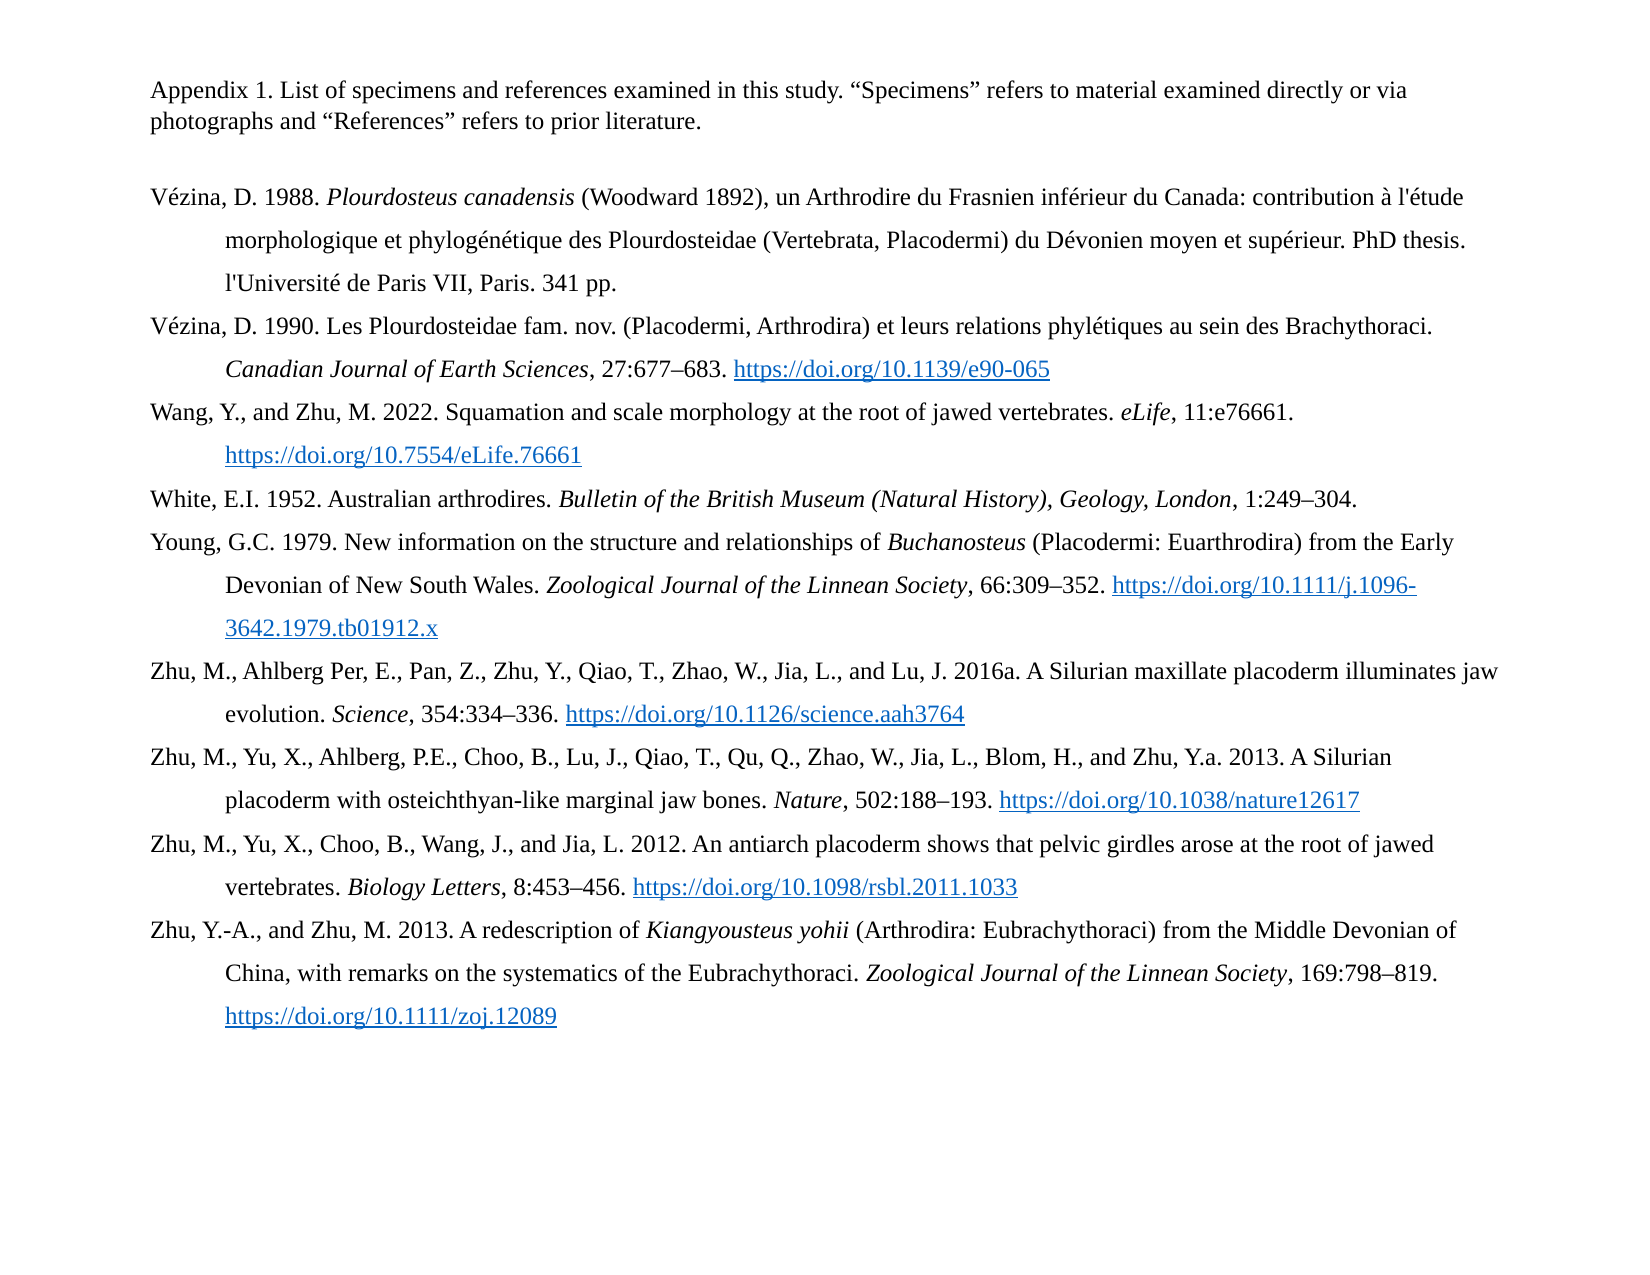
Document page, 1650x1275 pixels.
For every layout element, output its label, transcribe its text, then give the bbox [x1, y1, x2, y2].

text Wang, Y., and Zhu, M. 2022. Squamation and scale morphology at the root of jawed vertebrates. eLife, 11:e76661. https://doi.org/10.7554/eLife.76661 [150, 397, 1500, 469]
text Vézina, D. 1990. Les Plourdosteidae fam. nov. (Placodermi, Arthrodira) et leurs relations phylétiques au sein des Brachythoraci. Canadian Journal of Earth Sciences, 27:677–683. https://doi.org/10.1139/e90-065 [150, 311, 1500, 383]
text Zhu, M., Yu, X., Ahlberg, P.E., Choo, B., Lu, J., Qiao, T., Qu, Q., Zhao, W., Jia, L., Blom, H., and Zhu, Y.a. 2013. A Silurian placoderm with osteichthyan-like marginal jaw bones. Nature, 502:188–193. https://doi.org/10.1038/nature12617 [150, 742, 1500, 814]
text Zhu, M., Yu, X., Choo, B., Wang, J., and Jia, L. 2012. An antiarch placoderm shows that pelvic girdles arose at the root of jawed vertebrates. Biology Letters, 8:453–456. https://doi.org/10.1098/rsbl.2011.1033 [150, 829, 1500, 901]
text Zhu, M., Ahlberg Per, E., Pan, Z., Zhu, Y., Qiao, T., Zhao, W., Jia, L., and Lu, J. 2016a. A Silurian maxillate placoderm illuminates jaw evolution. Science, 354:334–336. https://doi.org/10.1126/science.aah3764 [150, 656, 1500, 728]
text Zhu, Y.-A., and Zhu, M. 2013. A redescription of Kiangyousteus yohii (Arthrodira: Eubrachythoraci) from the Middle Devonian of China, with remarks on the systematics of the Eubrachythoraci. Zoological Journal of the Linnean Society, 169:798–819. https://doi.org/10.1111/zoj.12089 [150, 915, 1500, 1030]
text Vézina, D. 1988. Plourdosteus canadensis (Woodward 1892), un Arthrodire du Frasnien inférieur du Canada: contribution à l'étude morphologique et phylogénétique des Plourdosteidae (Vertebrata, Placodermi) du Dévonien moyen et supérieur. PhD thesis. l'Université de Paris VII, Paris. 341 pp. [150, 182, 1500, 297]
text Young, G.C. 1979. New information on the structure and relationships of Buchanosteus (Placodermi: Euarthrodira) from the Early Devonian of New South Wales. Zoological Journal of the Linnean Society, 66:309–352. https://doi.org/10.1111/j.1096-3642.1979.tb01912.x [150, 527, 1500, 642]
text White, E.I. 1952. Australian arthrodires. Bulletin of the British Museum (Natural History), Geology, London, 1:249–304. [150, 484, 1500, 512]
